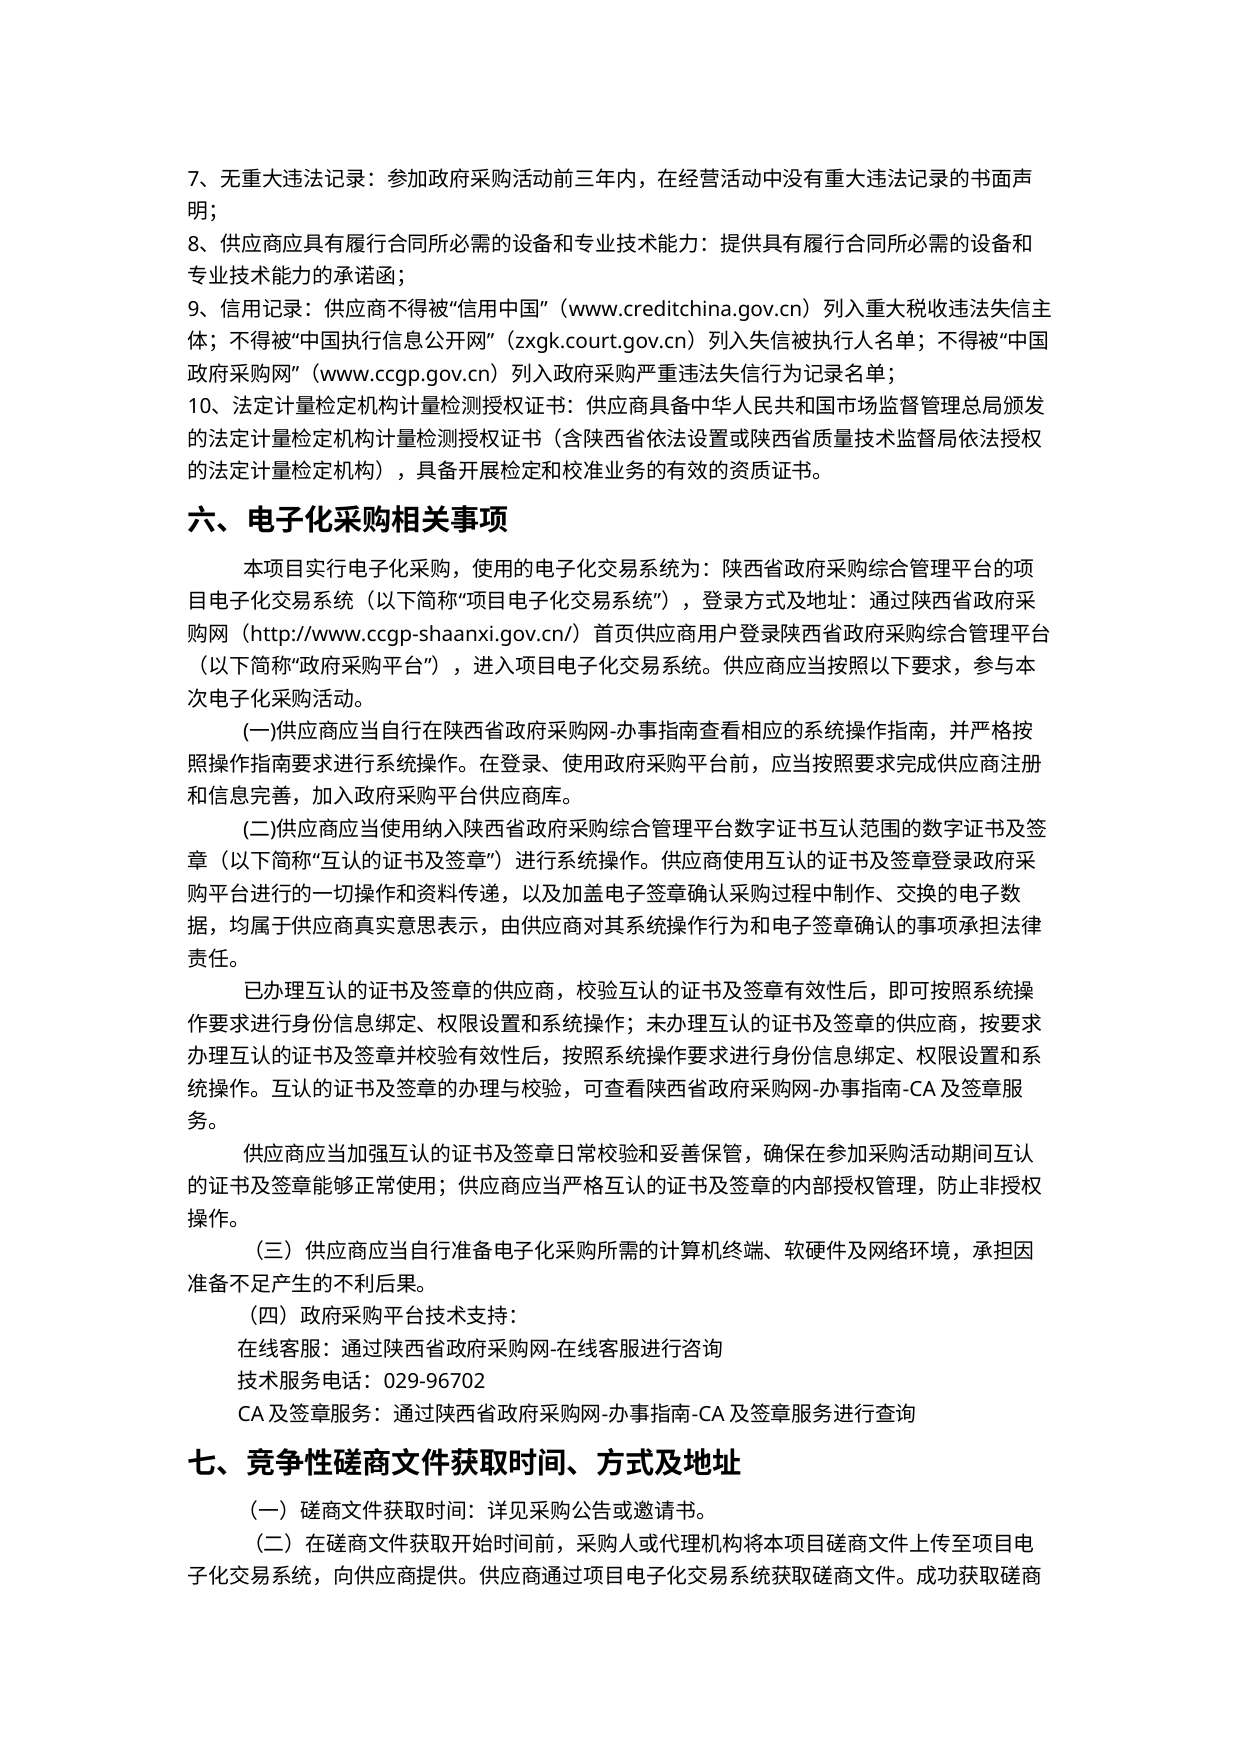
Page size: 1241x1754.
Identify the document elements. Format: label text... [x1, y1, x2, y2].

text 已办理互认的证书及签章的供应商，校验互认的证书及签章有效性后，即可按照系统操作要求进行身份信息绑定、权限设置和系统操作；未办理互认的证书及签章的供应商，按要求办理互认的证书及签章并校验有效性后，按照系统操作要求进行身份信息绑定、权限设置和系统操作。互认的证书及签章的办理与校验，可查看陕西省政府采购网-办事指南-CA及签章服务。 [187, 974, 1053, 1137]
text CA及签章服务：通过陕西省政府采购网-办事指南-CA及签章服务进行查询 [187, 1397, 1053, 1429]
text （四）政府采购平台技术支持： [187, 1299, 1053, 1332]
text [187, 1527, 1053, 1592]
text 7、无重大违法记录：参加政府采购活动前三年内，在经营活动中没有重大违法记录的书面声明； [187, 162, 1053, 227]
text （一）磋商文件获取时间：详见采购公告或邀请书。 [187, 1494, 1053, 1527]
text 供应商应当加强互认的证书及签章日常校验和妥善保管，确保在参加采购活动期间互认的证书及签章能够正常使用；供应商应当严格互认的证书及签章的内部授权管理，防止非授权操作。 [187, 1137, 1053, 1234]
text 技术服务电话：029-96702 [187, 1364, 1053, 1397]
text 七、竞争性磋商文件获取时间、方式及地址 [187, 1429, 1053, 1494]
text （三）供应商应当自行准备电子化采购所需的计算机终端、软硬件及网络环境，承担因准备不足产生的不利后果。 [187, 1234, 1053, 1299]
text 六、电子化采购相关事项 [187, 487, 1053, 552]
text 本项目实行电子化采购，使用的电子化交易系统为：陕西省政府采购综合管理平台的项目电子化交易系统（以下简称“项目电子化交易系统”），登录方式及地址：通过陕西省政府采购网（http://www.ccgp-shaanxi.gov.cn/）首页供应商用户登录陕西省政府采购综合管理平台（以下简称“政府采购平台”），进入项目电子化交易系统。供应商应当按照以下要求，参与本次电子化采购活动。 [187, 552, 1053, 714]
text (二)供应商应当使用纳入陕西省政府采购综合管理平台数字证书互认范围的数字证书及签章（以下简称“互认的证书及签章”）进行系统操作。供应商使用互认的证书及签章登录政府采购平台进行的一切操作和资料传递，以及加盖电子签章确认采购过程中制作、交换的电子数据，均属于供应商真实意思表示，由供应商对其系统操作行为和电子签章确认的事项承担法律责任。 [187, 812, 1053, 974]
text 9、信用记录：供应商不得被“信用中国”（www.creditchina.gov.cn）列入重大税收违法失信主体；不得被“中国执行信息公开网”（zxgk.court.gov.cn）列入失信被执行人名单；不得被“中国政府采购网”（www.ccgp.gov.cn）列入政府采购严重违法失信行为记录名单； [187, 292, 1053, 389]
text 10、法定计量检定机构计量检测授权证书：供应商具备中华人民共和国市场监督管理总局颁发的法定计量检定机构计量检测授权证书（含陕西省依法设置或陕西省质量技术监督局依法授权的法定计量检定机构），具备开展检定和校准业务的有效的资质证书。 [187, 389, 1053, 487]
text 8、供应商应具有履行合同所必需的设备和专业技术能力：提供具有履行合同所必需的设备和专业技术能力的承诺函； [187, 227, 1053, 292]
text (一)供应商应当自行在陕西省政府采购网-办事指南查看相应的系统操作指南，并严格按照操作指南要求进行系统操作。在登录、使用政府采购平台前，应当按照要求完成供应商注册和信息完善，加入政府采购平台供应商库。 [187, 714, 1053, 812]
text 在线客服：通过陕西省政府采购网-在线客服进行咨询 [187, 1332, 1053, 1364]
